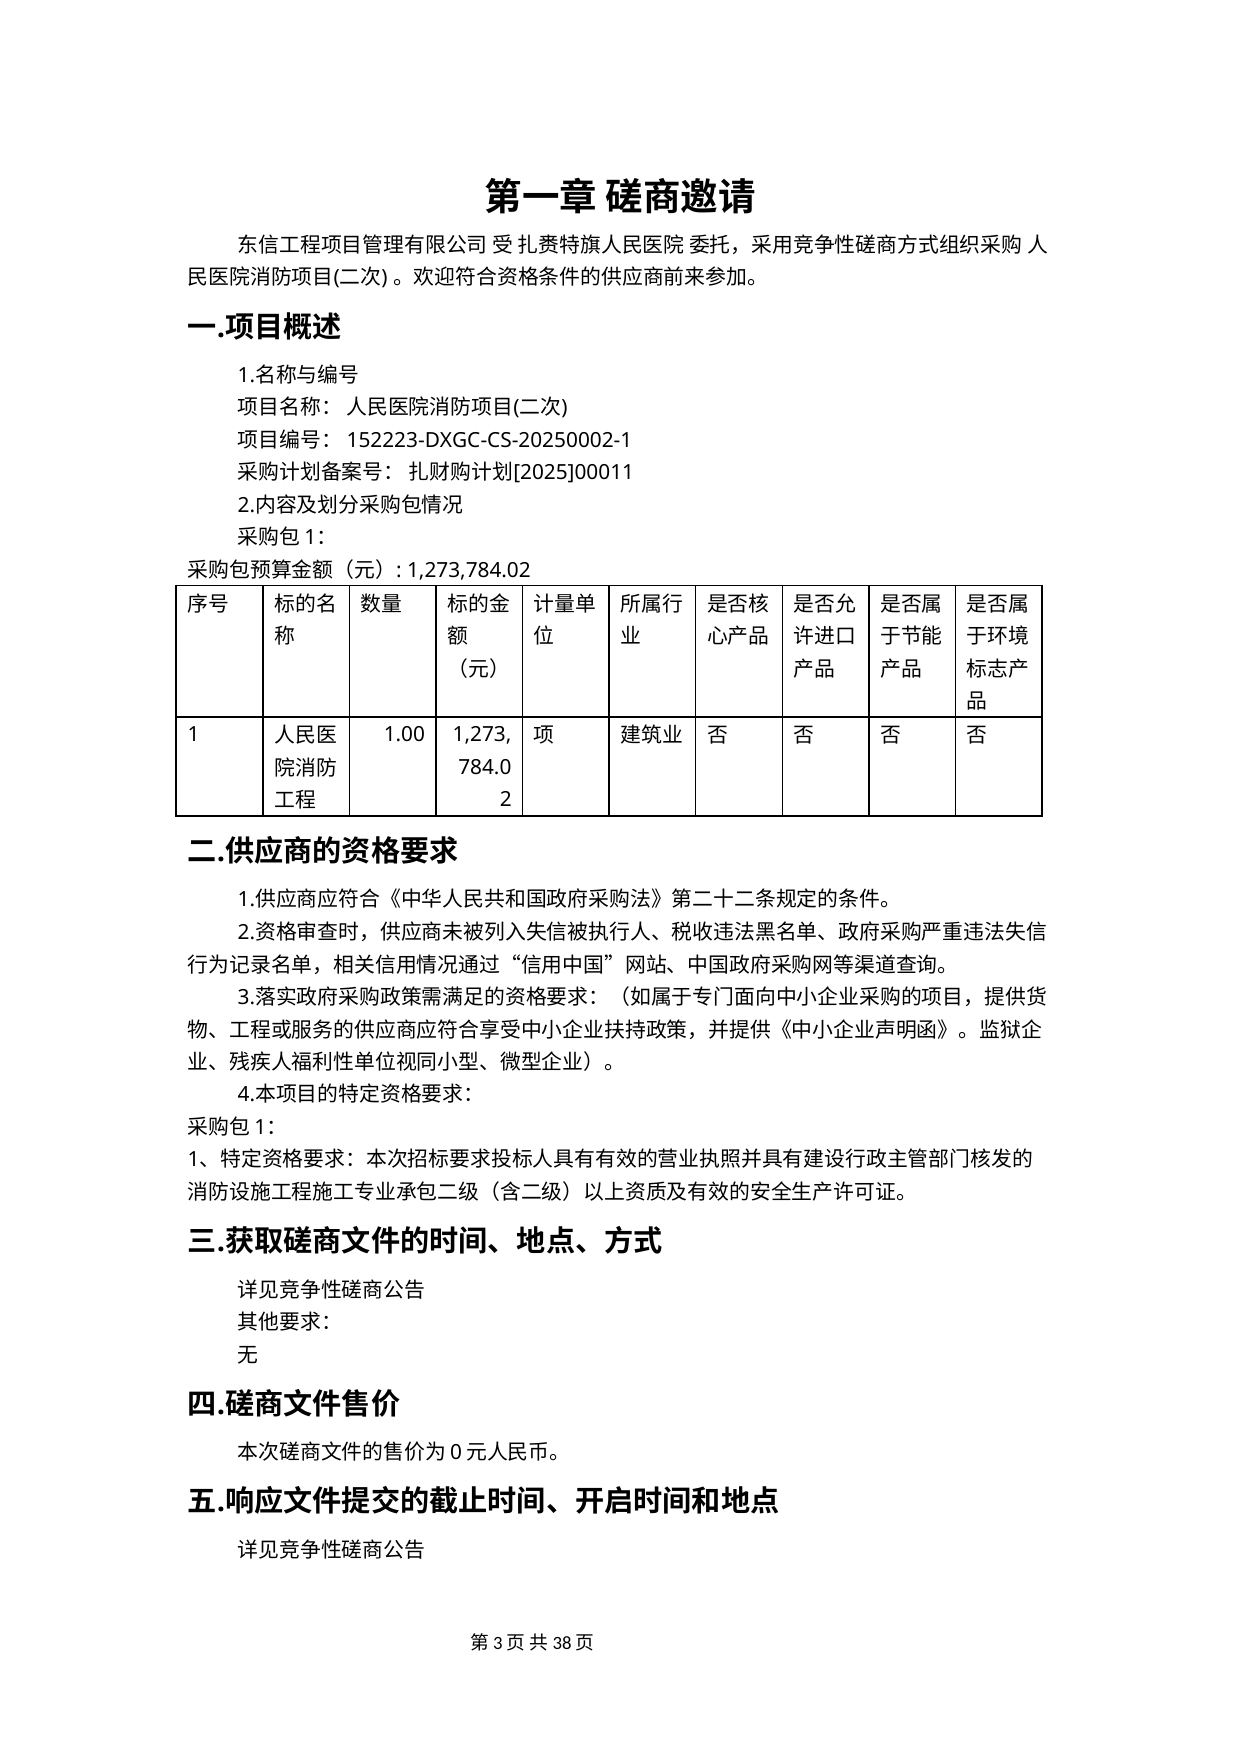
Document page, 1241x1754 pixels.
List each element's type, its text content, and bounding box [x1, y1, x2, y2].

table_cell 否 [956, 718, 1041, 815]
table_header 计量单位 [523, 586, 608, 716]
text 第一章 磋商邀请 [187, 162, 1053, 227]
text 2.内容及划分采购包情况 [187, 487, 1053, 519]
text 3.落实政府采购政策需满足的资格要求：（如属于专门面向中小企业采购的项目，提供货物、工程或服务的供应商应符合享受中小企业扶持政策，并提供《中小企业声明函》。监狱企业、残疾人福利性单位视同小型、微型企业）。 [187, 979, 1053, 1077]
table_cell 否 [870, 718, 955, 815]
table_header 序号 [177, 586, 262, 716]
table_cell 1 [177, 718, 262, 815]
table_header 所属行业 [610, 586, 695, 716]
table_header 标的金额 （元） [437, 586, 522, 716]
text 详见竞争性磋商公告 [187, 1272, 1053, 1304]
table_header 标的名称 [264, 586, 349, 716]
text 其他要求： [187, 1304, 1053, 1337]
text 三.获取磋商文件的时间、地点、方式 [187, 1207, 1053, 1272]
table_header 是否核心产品 [696, 586, 782, 716]
table_header 是否允许进口产品 [783, 586, 868, 716]
text 采购包预算金额（元）: 1,273,784.02 [187, 552, 1053, 584]
text 采购计划备案号： 扎财购计划[2025]00011 [187, 454, 1053, 487]
text 4.本项目的特定资格要求： [187, 1077, 1053, 1109]
table_header 是否属于环境标志产品 [956, 586, 1041, 716]
text 1、特定资格要求：本次招标要求投标人具有有效的营业执照并具有建设行政主管部门核发的消防设施工程施工专业承包二级（含二级）以上资质及有效的安全生产许可证。 [187, 1142, 1053, 1207]
table_cell 建筑业 [610, 718, 695, 815]
table_header 数量 [350, 586, 435, 716]
text 一.项目概述 [187, 292, 1053, 357]
text 四.磋商文件售价 [187, 1369, 1053, 1434]
text 详见竞争性磋商公告 [187, 1532, 1053, 1564]
text 本次磋商文件的售价为0元人民币。 [187, 1434, 1053, 1467]
table_cell 人民医院消防工程 [264, 718, 349, 815]
table_cell 1.00 [350, 718, 435, 815]
text 项目名称： 人民医院消防项目(二次) [187, 389, 1053, 422]
text 2.资格审查时，供应商未被列入失信被执行人、税收违法黑名单、政府采购严重违法失信行为记录名单，相关信用情况通过“信用中国”网站、中国政府采购网等渠道查询。 [187, 914, 1053, 979]
table_header 是否属于节能产品 [870, 586, 955, 716]
text 1.名称与编号 [187, 357, 1053, 389]
table_cell 1,273,784.02 [437, 718, 522, 815]
table_cell 项 [523, 718, 608, 815]
text 项目编号： 152223-DXGC-CS-20250002-1 [187, 422, 1053, 454]
table_cell 否 [783, 718, 868, 815]
text 东信工程项目管理有限公司 受 扎赉特旗人民医院 委托，采用竞争性磋商方式组织采购 人民医院消防项目(二次) 。欢迎符合资格条件的供应商前来参加。 [187, 227, 1053, 292]
text 采购包1： [187, 519, 1053, 552]
table_cell 否 [696, 718, 782, 815]
text 五.响应文件提交的截止时间、开启时间和地点 [187, 1467, 1053, 1532]
text 二.供应商的资格要求 [187, 817, 1053, 882]
text 1.供应商应符合《中华人民共和国政府采购法》第二十二条规定的条件。 [187, 882, 1053, 914]
text 采购包1： [187, 1109, 1053, 1142]
text 无 [187, 1337, 1053, 1369]
